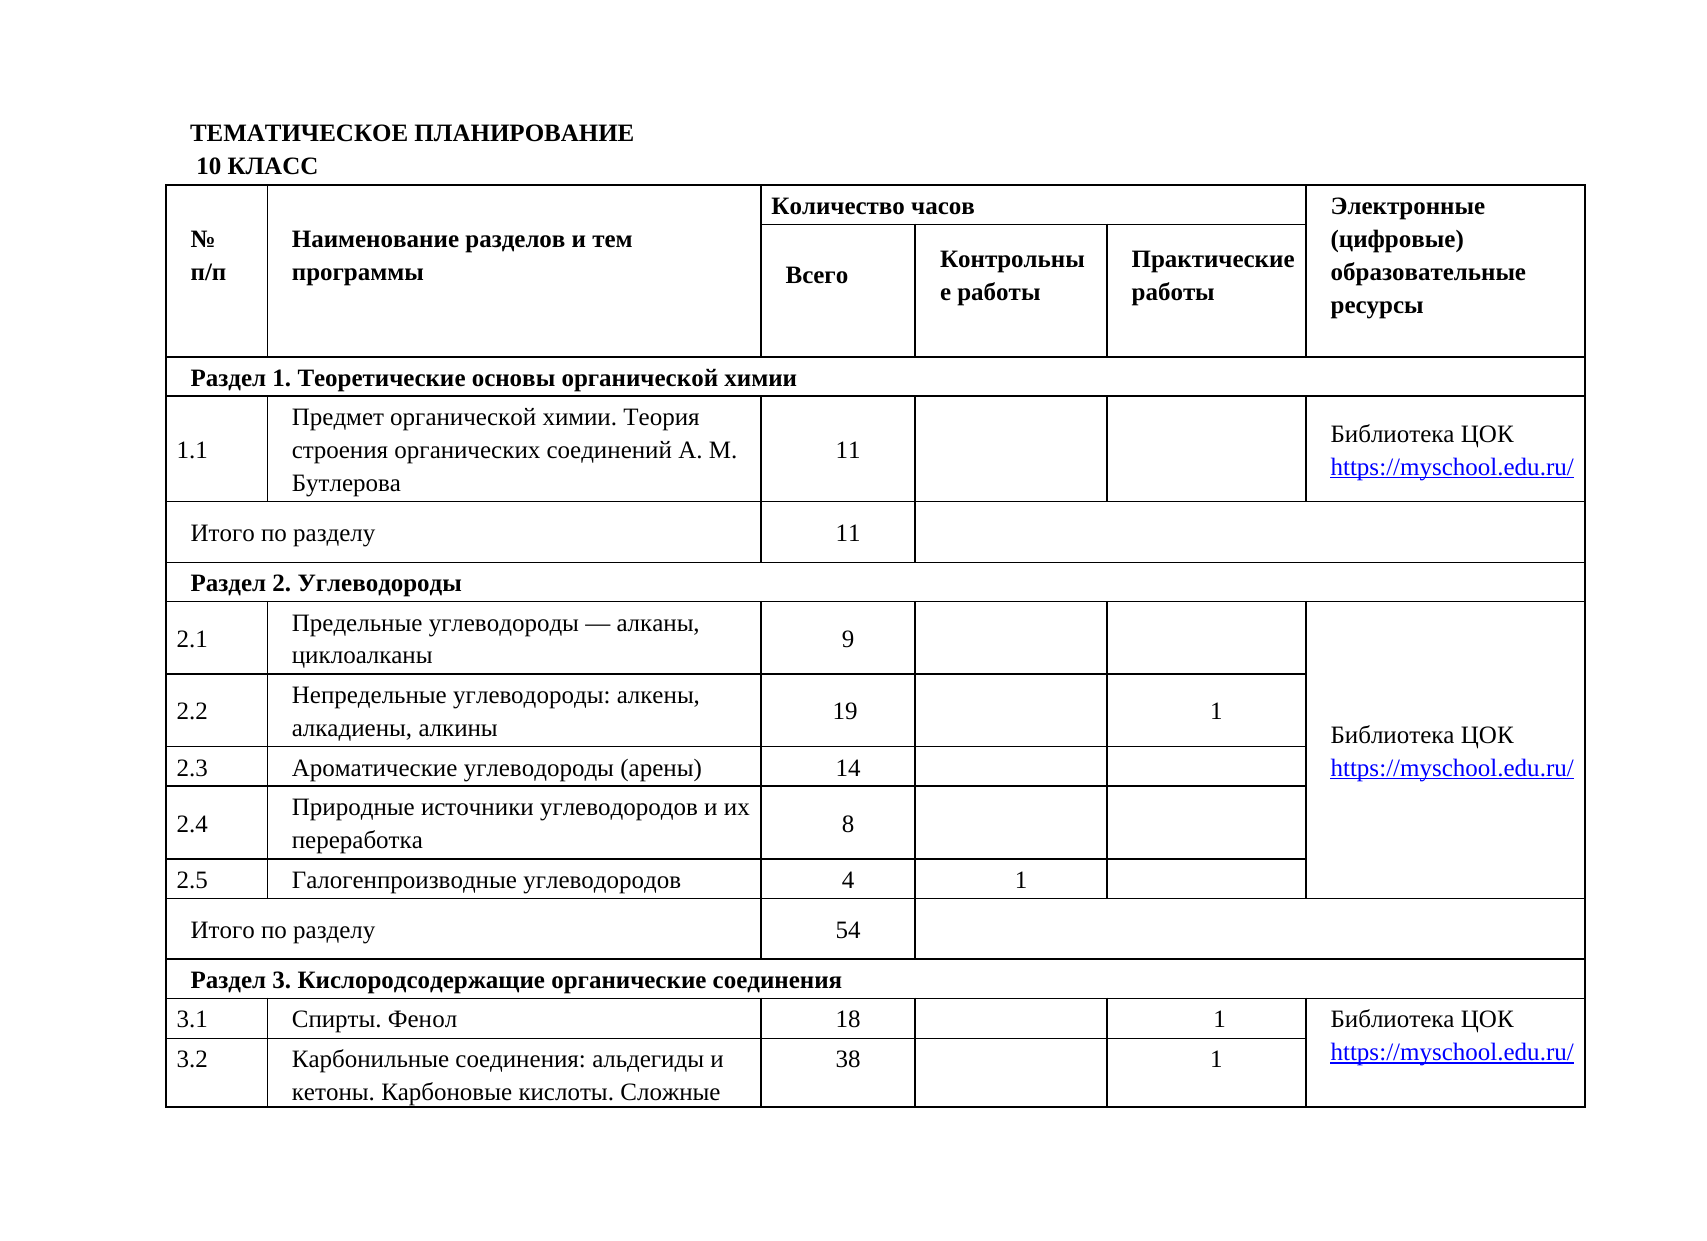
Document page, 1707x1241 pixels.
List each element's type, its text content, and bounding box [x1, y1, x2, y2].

table_cell [916, 502, 1584, 561]
table_cell 11 [762, 502, 914, 561]
table_cell Ароматические углеводороды (арены) [268, 747, 760, 785]
table_cell [1108, 747, 1305, 785]
table_cell 1 [916, 860, 1106, 898]
table_cell [916, 899, 1584, 958]
table_cell Природные источники углеводородов и их переработка [268, 787, 760, 858]
table_cell Непредельные углеводороды: алкены, алкадиены, алкины [268, 675, 760, 746]
table_cell 1 [1108, 999, 1305, 1037]
table_cell 54 [762, 899, 914, 958]
table_cell [1108, 860, 1305, 898]
table_cell 2.1 [167, 602, 267, 673]
table_cell Итого по разделу [167, 502, 760, 561]
table_header № п/п [167, 186, 267, 356]
table_cell 2.3 [167, 747, 267, 785]
table_cell [916, 787, 1106, 858]
text 10 КЛАСС [190, 151, 1618, 180]
table_cell Раздел 1. Теоретические основы органической химии [167, 358, 1584, 395]
table_cell 18 [762, 999, 914, 1037]
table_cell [268, 1039, 760, 1106]
table_cell Итого по разделу [167, 899, 760, 958]
table_cell 9 [762, 602, 914, 673]
table_cell 8 [762, 787, 914, 858]
table_cell Галогенпроизводные углеводородов [268, 860, 760, 898]
table_cell 2.5 [167, 860, 267, 898]
table_cell [916, 675, 1106, 746]
table_cell 3.1 [167, 999, 267, 1037]
table_cell 4 [762, 860, 914, 898]
table_cell 2.4 [167, 787, 267, 858]
table_cell Библиотека ЦОК https://myschool.edu.ru/ [1307, 602, 1584, 898]
table_cell [1108, 602, 1305, 673]
table_header Наименование разделов и тем программы [268, 186, 760, 356]
table_cell 3.2 [167, 1039, 267, 1106]
table_cell 14 [762, 747, 914, 785]
table_cell Контрольные работы [916, 225, 1106, 356]
table_cell Библиотека ЦОК https://myschool.edu.ru/ [1307, 999, 1584, 1106]
table_cell 1.1 [167, 397, 267, 501]
table_cell [916, 397, 1106, 501]
table_header Количество часов [762, 186, 1305, 223]
table_cell 1 [1108, 1039, 1305, 1106]
table_cell Раздел 3. Кислородсодержащие органические соединения [167, 960, 1584, 998]
table_cell Всего [762, 225, 914, 356]
table_cell [916, 999, 1106, 1037]
table_cell [1108, 397, 1305, 501]
table_cell Предельные углеводороды — алканы, циклоалканы [268, 602, 760, 673]
table_header Электронные (цифровые) образовательные ресурсы [1307, 186, 1584, 356]
table_cell Предмет органической химии. Теория строения органических соединений А. М. Бутлерова [268, 397, 760, 501]
table_cell [916, 747, 1106, 785]
table_cell Раздел 2. Углеводороды [167, 563, 1584, 601]
table_cell 2.2 [167, 675, 267, 746]
table_cell Библиотека ЦОК https://myschool.edu.ru/ [1307, 397, 1584, 501]
table_cell 1 [1108, 675, 1305, 746]
table_cell [916, 602, 1106, 673]
table_cell [916, 1039, 1106, 1106]
text ТЕМАТИЧЕСКОЕ ПЛАНИРОВАНИЕ [190, 118, 1618, 147]
table_cell 19 [762, 675, 914, 746]
table_cell Практические работы [1108, 225, 1305, 356]
table_cell [1108, 787, 1305, 858]
table_cell Спирты. Фенол [268, 999, 760, 1037]
table_cell 38 [762, 1039, 914, 1106]
table_cell 11 [762, 397, 914, 501]
